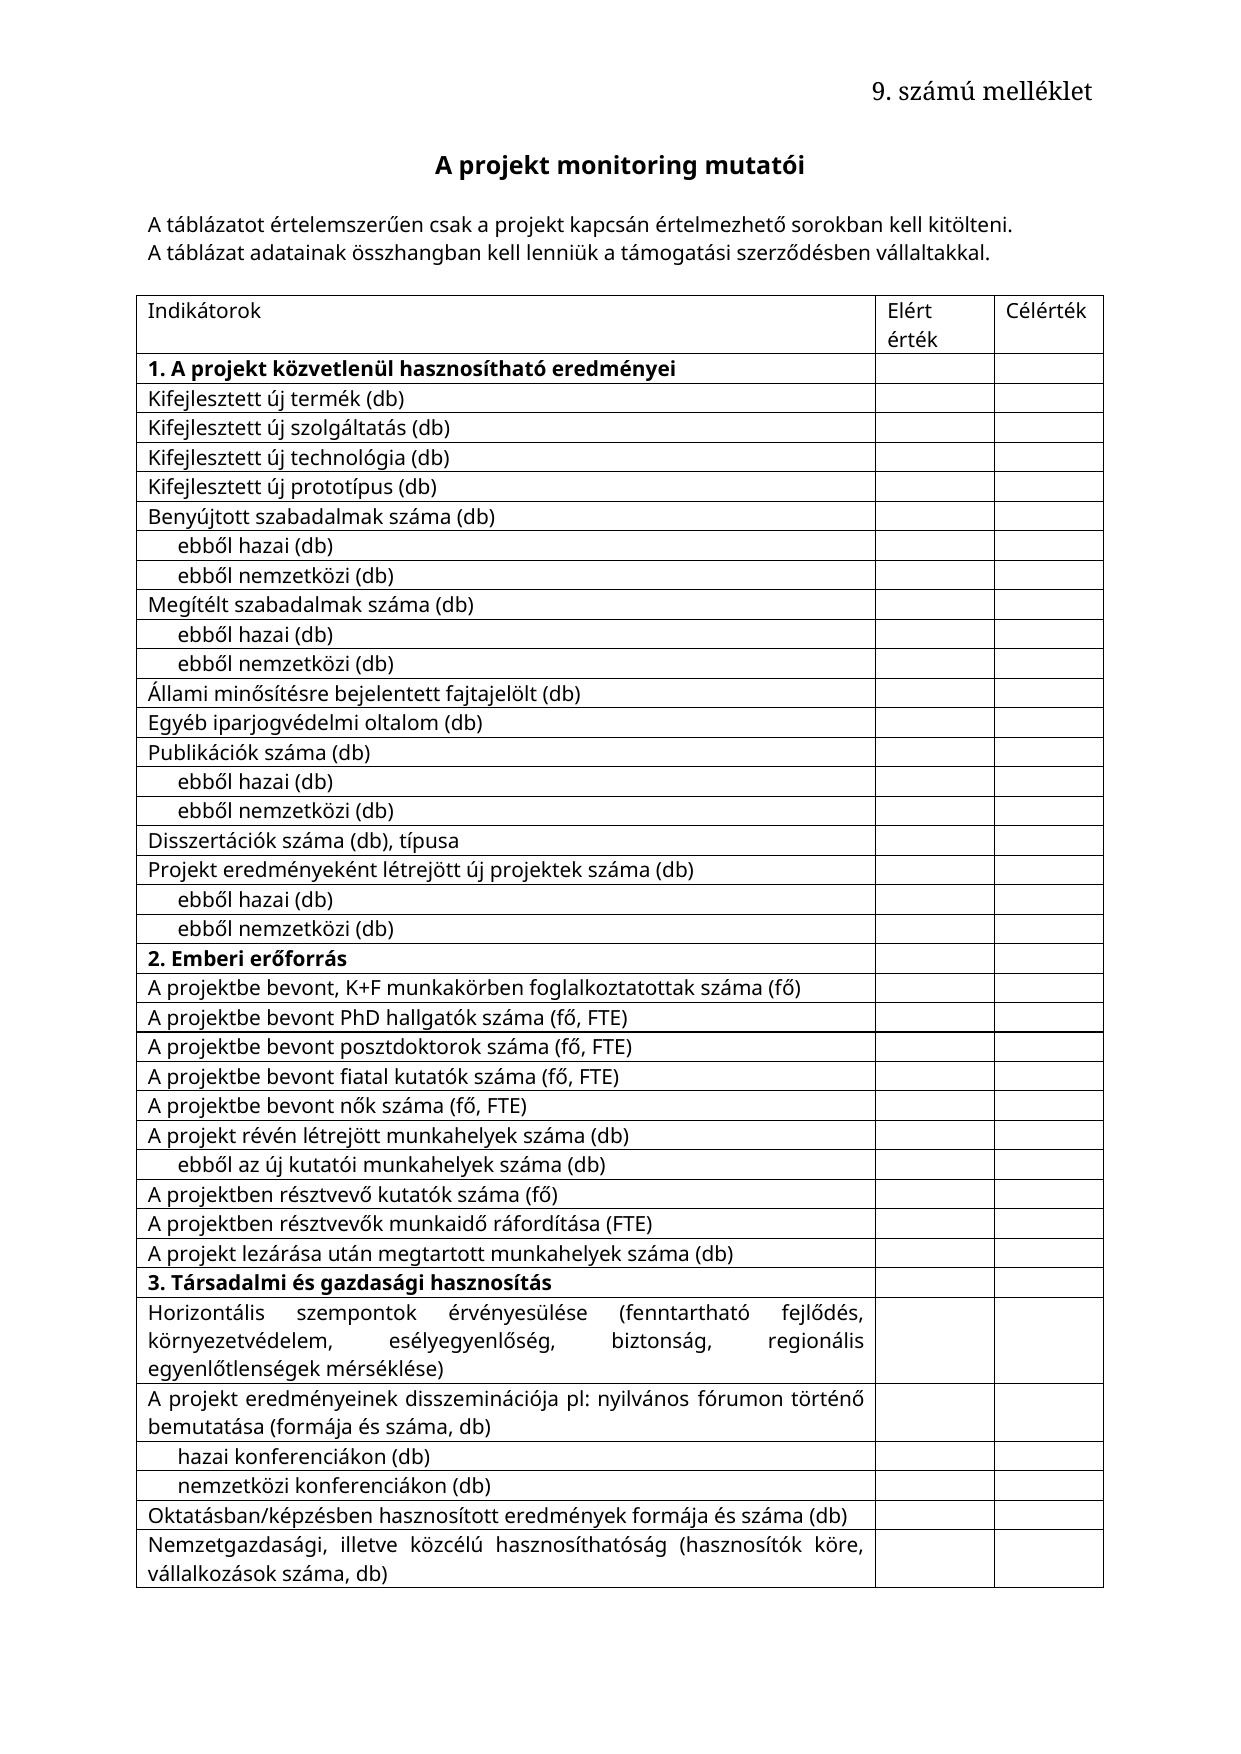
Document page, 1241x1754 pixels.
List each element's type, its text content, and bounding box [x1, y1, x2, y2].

table_cell Megítélt szabadalmak száma (db) [137, 590, 875, 619]
table_cell A projektben résztvevő kutatók száma (fő) [137, 1180, 875, 1208]
table_cell [876, 443, 994, 471]
table_cell A projekt eredményeinek disszeminációja pl: nyilvános fórumon történő bemutatása (formája és száma, db) [137, 1384, 875, 1441]
table_cell A projektbe bevont fiatal kutatók száma (fő, FTE) [137, 1062, 875, 1090]
table_cell [995, 1501, 1103, 1529]
table_cell [876, 1121, 994, 1149]
table_cell A projekt révén létrejött munkahelyek száma (db) [137, 1121, 875, 1149]
table_cell [995, 1003, 1103, 1031]
table_cell [995, 620, 1103, 648]
table_cell Állami minősítésre bejelentett fajtajelölt (db) [137, 679, 875, 707]
table_cell 2. Emberi erőforrás [137, 944, 875, 972]
text A táblázatot értelemszerűen csak a projekt kapcsán értelmezhető sorokban kell kitölteni. [148, 210, 1093, 238]
table_cell [876, 856, 994, 884]
table_cell ebből hazai (db) [137, 620, 875, 648]
table_cell [876, 1530, 994, 1587]
table_cell [876, 1501, 994, 1529]
table_cell [876, 620, 994, 648]
table_cell hazai konferenciákon (db) [137, 1442, 875, 1470]
table_cell [876, 679, 994, 707]
table_cell ebből nemzetközi (db) [137, 649, 875, 678]
table_cell [876, 502, 994, 530]
table_cell [876, 1062, 994, 1090]
table_cell [876, 1180, 994, 1208]
table_cell ebből nemzetközi (db) [137, 797, 875, 825]
table_cell [876, 649, 994, 678]
table_cell [995, 472, 1103, 501]
table_cell [995, 797, 1103, 825]
table_cell [995, 738, 1103, 766]
table_cell [995, 531, 1103, 560]
text A táblázat adatainak összhangban kell lenniük a támogatási szerződésben vállaltakkal. [148, 238, 1093, 267]
table_cell 3. Társadalmi és gazdasági hasznosítás [137, 1268, 875, 1297]
table_cell [995, 1442, 1103, 1470]
table_cell Oktatásban/képzésben hasznosított eredmények formája és száma (db) [137, 1501, 875, 1529]
table_cell [995, 1062, 1103, 1090]
table_cell [995, 1121, 1103, 1149]
table_cell [995, 974, 1103, 1002]
table_cell Kifejlesztett új szolgáltatás (db) [137, 413, 875, 442]
table_cell A projektbe bevont PhD hallgatók száma (fő, FTE) [137, 1003, 875, 1031]
table_cell [876, 1471, 994, 1500]
table_cell [876, 590, 994, 619]
table_cell Publikációk száma (db) [137, 738, 875, 766]
table_cell [995, 1530, 1103, 1587]
table_cell A projektben résztvevők munkaidő ráfordítása (FTE) [137, 1209, 875, 1238]
table_cell [876, 1150, 994, 1179]
table_cell [995, 649, 1103, 678]
table_cell ebből az új kutatói munkahelyek száma (db) [137, 1150, 875, 1179]
table_cell A projektbe bevont, K+F munkakörben foglalkoztatottak száma (fő) [137, 974, 875, 1002]
table_cell [876, 915, 994, 943]
table_cell [995, 826, 1103, 854]
table_cell [995, 590, 1103, 619]
table_cell ebből nemzetközi (db) [137, 561, 875, 589]
table_cell [995, 1091, 1103, 1120]
table_cell [995, 944, 1103, 972]
table_cell Nemzetgazdasági, illetve közcélú hasznosíthatóság (hasznosítók köre, vállalkozások száma, db) [137, 1530, 875, 1587]
table_cell [995, 384, 1103, 412]
table_cell [876, 1091, 994, 1120]
table_cell Kifejlesztett új technológia (db) [137, 443, 875, 471]
table_cell [876, 561, 994, 589]
table_cell [876, 1298, 994, 1383]
table_header Indikátorok [137, 296, 875, 353]
table_cell [995, 1180, 1103, 1208]
table_cell [995, 1033, 1103, 1061]
table_cell [876, 944, 994, 972]
table_cell ebből hazai (db) [137, 885, 875, 913]
table_cell [876, 1239, 994, 1267]
table_cell [995, 1150, 1103, 1179]
table_header Célérték [995, 296, 1103, 353]
table_cell [995, 1268, 1103, 1297]
subtitle A projekt monitoring mutatói [148, 148, 1093, 182]
table_cell [995, 856, 1103, 884]
table_cell ebből nemzetközi (db) [137, 915, 875, 943]
table_cell A projektbe bevont nők száma (fő, FTE) [137, 1091, 875, 1120]
table_cell [876, 384, 994, 412]
table_cell [995, 561, 1103, 589]
table_cell [995, 1384, 1103, 1441]
table_cell ebből hazai (db) [137, 531, 875, 560]
table_header Elért érték [876, 296, 994, 353]
table_cell [876, 1384, 994, 1441]
table_cell [876, 797, 994, 825]
table_cell [995, 502, 1103, 530]
table_cell Kifejlesztett új termék (db) [137, 384, 875, 412]
table_cell [876, 1268, 994, 1297]
table_cell A projekt lezárása után megtartott munkahelyek száma (db) [137, 1239, 875, 1267]
table_cell [995, 885, 1103, 913]
table_cell [876, 472, 994, 501]
table_cell 1. A projekt közvetlenül hasznosítható eredményei [137, 354, 875, 383]
table_cell [876, 885, 994, 913]
table_cell [876, 767, 994, 796]
table_cell [995, 1209, 1103, 1238]
table_cell Kifejlesztett új prototípus (db) [137, 472, 875, 501]
table_cell [995, 1298, 1103, 1383]
table_cell [876, 1033, 994, 1061]
table_cell [876, 413, 994, 442]
table_cell nemzetközi konferenciákon (db) [137, 1471, 875, 1500]
table_cell [995, 708, 1103, 737]
table_cell [995, 767, 1103, 796]
table_cell [995, 413, 1103, 442]
table_cell Benyújtott szabadalmak száma (db) [137, 502, 875, 530]
table_cell Egyéb iparjogvédelmi oltalom (db) [137, 708, 875, 737]
table_cell A projektbe bevont posztdoktorok száma (fő, FTE) [137, 1033, 875, 1061]
table_cell [876, 1442, 994, 1470]
table_cell [876, 974, 994, 1002]
table_cell [995, 679, 1103, 707]
table_cell [995, 1239, 1103, 1267]
table_cell ebből hazai (db) [137, 767, 875, 796]
table_cell [876, 1209, 994, 1238]
table_cell [995, 915, 1103, 943]
table_cell [876, 354, 994, 383]
table_cell Disszertációk száma (db), típusa [137, 826, 875, 854]
table_cell [995, 443, 1103, 471]
table_cell [995, 354, 1103, 383]
table_cell Projekt eredményeként létrejött új projektek száma (db) [137, 856, 875, 884]
table_cell [876, 738, 994, 766]
table_cell [876, 531, 994, 560]
table_cell [876, 708, 994, 737]
table_cell [876, 1003, 994, 1031]
table_cell [995, 1471, 1103, 1500]
table_cell [876, 826, 994, 854]
table_cell Horizontális szempontok érvényesülése (fenntartható fejlődés, környezetvédelem, esélyegyenlőség, biztonság, regionális egyenlőtlenségek mérséklése) [137, 1298, 875, 1383]
